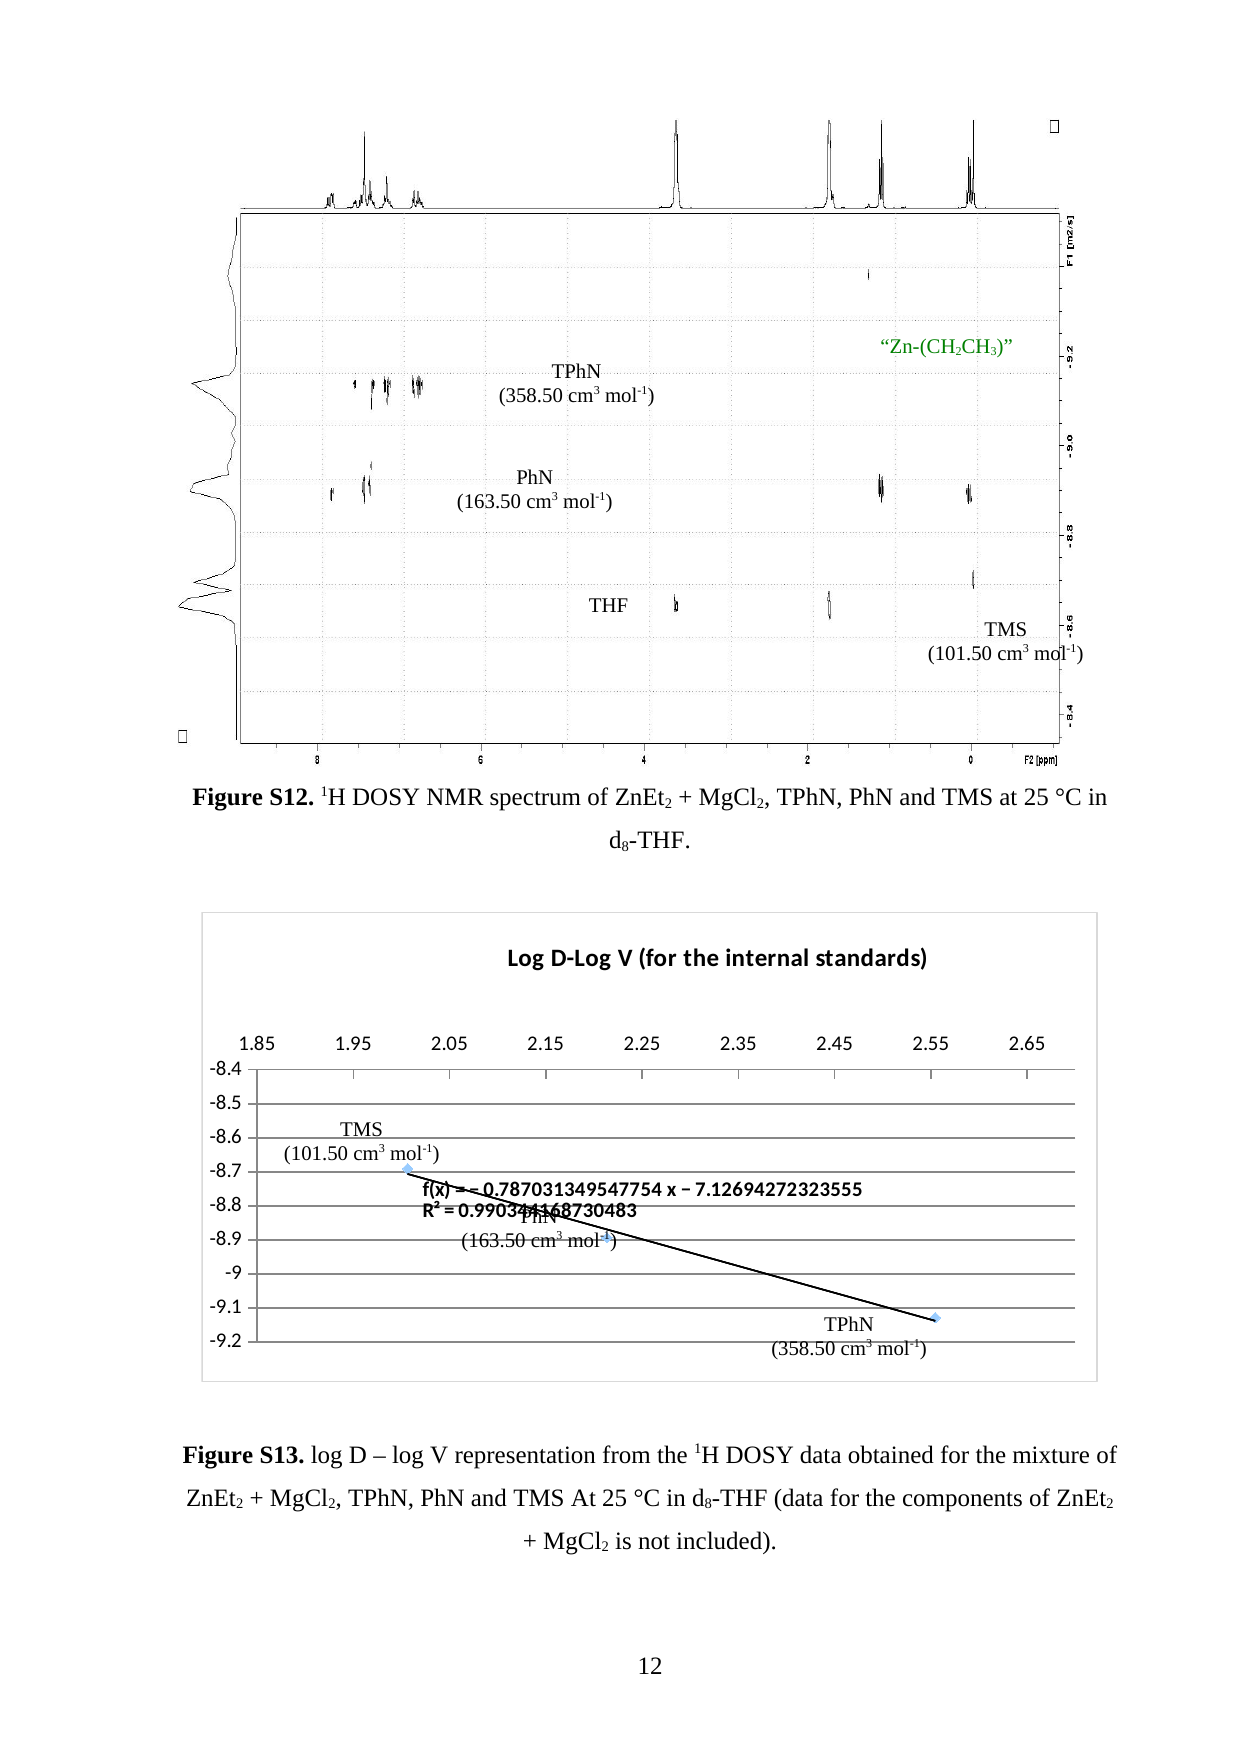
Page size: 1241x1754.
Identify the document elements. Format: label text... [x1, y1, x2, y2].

text Figure S12. 1H DOSY NMR spectrum of ZnEt2 + MgCl2, TPhN, PhN and TMS at 25 °C in d8-THF. [177, 782, 1122, 854]
picture [177, 118, 1076, 769]
text Figure S13. log D – log V representation from the 1H DOSY data obtained for the mixture of ZnEt2 + MgCl2, TPhN, PhN and TMS At 25 °C in d8-THF (data for the components of ZnEt2 + MgCl2 is not included). [177, 1440, 1122, 1555]
